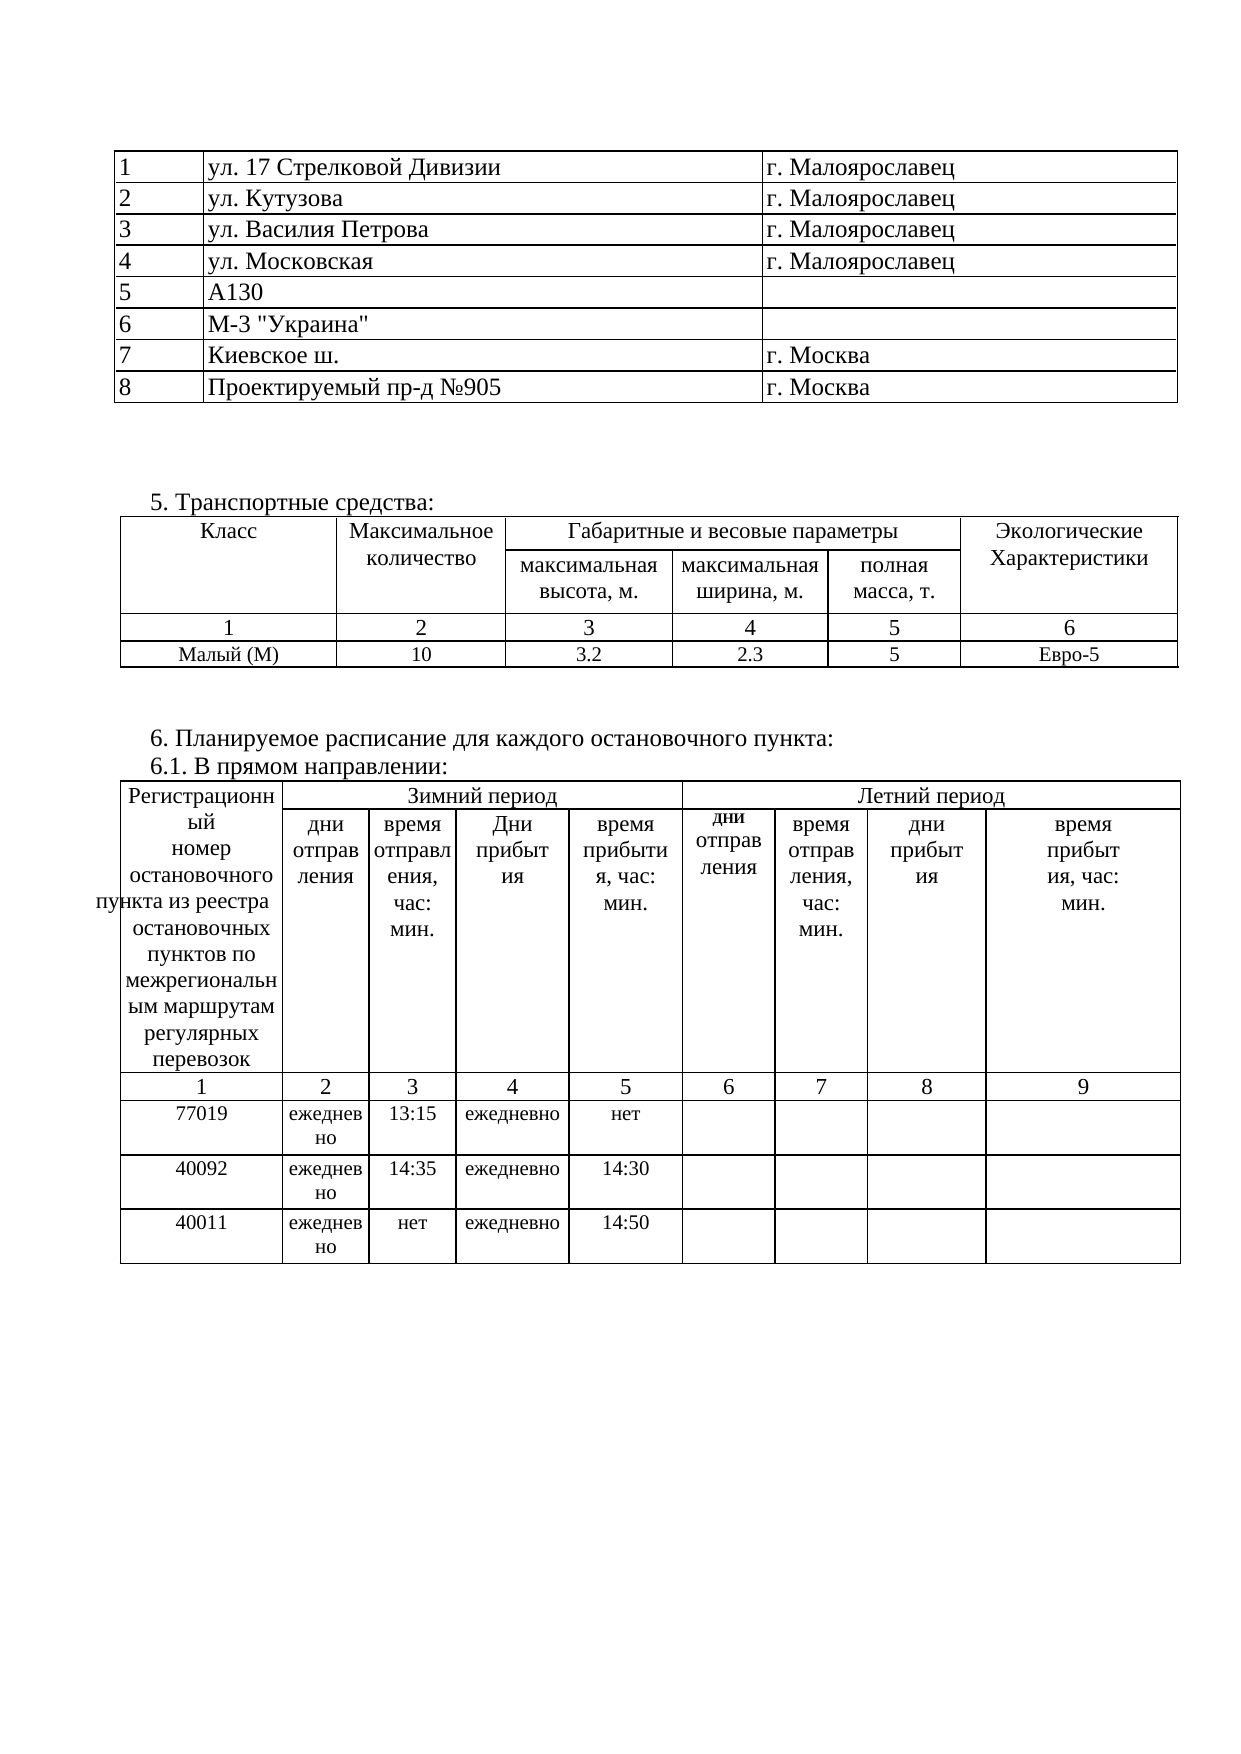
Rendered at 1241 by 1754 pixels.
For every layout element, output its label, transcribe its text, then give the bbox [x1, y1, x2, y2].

table_cell г. Москва [763, 370, 1177, 402]
table_cell 3 [506, 614, 672, 640]
table_cell 2 [115, 183, 203, 213]
table_cell г. Малоярославец [763, 244, 1177, 276]
table_cell 5 [829, 642, 960, 666]
table_cell время отправ ления, час: мин. [776, 810, 867, 1072]
table_cell [987, 1156, 1180, 1208]
table_cell 1 [121, 614, 336, 640]
text 6. Планируемое расписание для каждого остановочного пункта: [150, 723, 1090, 751]
table_cell 1 [121, 1073, 282, 1099]
table_cell 1 [115, 152, 203, 181]
table_cell г. Малоярославец [763, 213, 1177, 244]
table_cell нет [370, 1210, 455, 1263]
text 6.1. В прямом направлении: [150, 751, 1090, 780]
table_cell 5 [570, 1073, 682, 1099]
table_cell 4 [673, 614, 827, 640]
table_cell 8 [868, 1073, 985, 1099]
table_cell [987, 1210, 1180, 1263]
table_cell 8 [115, 371, 203, 402]
table_cell [987, 1101, 1180, 1154]
table_cell время прибыти я, час: мин. [570, 810, 682, 1072]
table_cell 7 [115, 340, 203, 370]
table_cell максимальная высота, м. [506, 551, 672, 612]
table_header Экологические Характеристики [961, 517, 1177, 612]
table_cell ежедневно [457, 1210, 568, 1263]
table_cell Дни прибыт ия [457, 810, 568, 1072]
table_cell М-3 "Украина" [204, 309, 762, 339]
table_cell ежедневно [283, 1101, 368, 1154]
table_cell [776, 1101, 867, 1154]
table_header Зимний период [283, 782, 682, 808]
table_header Габаритные и весовые параметры [506, 517, 960, 549]
table_cell 3 [115, 214, 203, 244]
table_cell 3.2 [506, 642, 672, 666]
table_cell А130 [204, 277, 762, 307]
table_cell [763, 307, 1177, 339]
table_cell 14:30 [570, 1156, 682, 1208]
table_cell 10 [337, 642, 505, 666]
table_cell ул. Василия Петрова [204, 215, 762, 244]
table_cell [868, 1101, 985, 1154]
table_cell [683, 1156, 774, 1208]
table_cell ул. Московская [204, 246, 762, 276]
table_cell [763, 276, 1177, 307]
table_cell [868, 1156, 985, 1208]
table_cell 4 [457, 1073, 568, 1099]
table_cell [776, 1210, 867, 1263]
table_cell ул. 17 Стрелковой Дивизии [204, 152, 762, 181]
table_cell 13:15 [370, 1101, 455, 1154]
table_cell дни отправ ления [283, 810, 368, 1072]
table_cell 6 [115, 308, 203, 339]
table_header Класс [121, 517, 336, 612]
table_cell нет [570, 1101, 682, 1154]
table_cell 4 [115, 245, 203, 276]
table_cell г. Малоярославец [763, 181, 1177, 213]
table_cell 77019 [121, 1101, 282, 1154]
table_cell время прибыт ия, час: мин. [987, 810, 1180, 1072]
table_cell ежедневно [457, 1101, 568, 1154]
table_cell Киевское ш. [204, 340, 762, 370]
table_cell ежедневно [457, 1156, 568, 1208]
table_cell 40011 [121, 1210, 282, 1263]
table_cell [683, 1101, 774, 1154]
table_cell г. Москва [763, 339, 1177, 370]
text 5. Транспортные средства: [150, 487, 1090, 516]
table_cell [683, 1210, 774, 1263]
table_cell 2 [283, 1073, 368, 1099]
table_cell ежедневно [283, 1210, 368, 1263]
table_cell ежедневно [283, 1156, 368, 1208]
table_cell 5 [829, 614, 960, 640]
table_cell Евро-5 [961, 642, 1177, 666]
table_cell 9 [987, 1073, 1180, 1099]
table_cell полная масса, т. [829, 551, 960, 612]
table_cell 2.3 [673, 642, 827, 666]
table_cell 14:35 [370, 1156, 455, 1208]
table_cell [868, 1210, 985, 1263]
table_cell 14:50 [570, 1210, 682, 1263]
table_cell 6 [683, 1073, 774, 1099]
table_header Регистрационный номер остановочного пункта из реестра остановочных пунктов по межрегиональным маршрутам регулярных перевозок [121, 782, 282, 1072]
table_cell ДНИ отправ ления [683, 810, 774, 1072]
table_cell 40092 [121, 1156, 282, 1208]
table_cell [776, 1156, 867, 1208]
table_cell 2 [337, 614, 505, 640]
table_header Летний период [683, 782, 1180, 808]
table_cell 6 [961, 614, 1177, 640]
table_cell время отправл ения, час: мин. [370, 810, 455, 1072]
table_cell ул. Кутузова [204, 183, 762, 213]
table_header Максимальное количество [337, 517, 505, 612]
table_cell 7 [776, 1073, 867, 1099]
table_cell 3 [370, 1073, 455, 1099]
table_cell Малый (М) [121, 642, 336, 666]
table_cell 5 [115, 277, 203, 307]
table_cell г. Малоярославец [763, 152, 1177, 181]
table_cell дни прибыт ия [868, 810, 985, 1072]
table_cell максимальная ширина, м. [673, 551, 827, 612]
table_cell Проектируемый пр-д №905 [204, 372, 762, 402]
